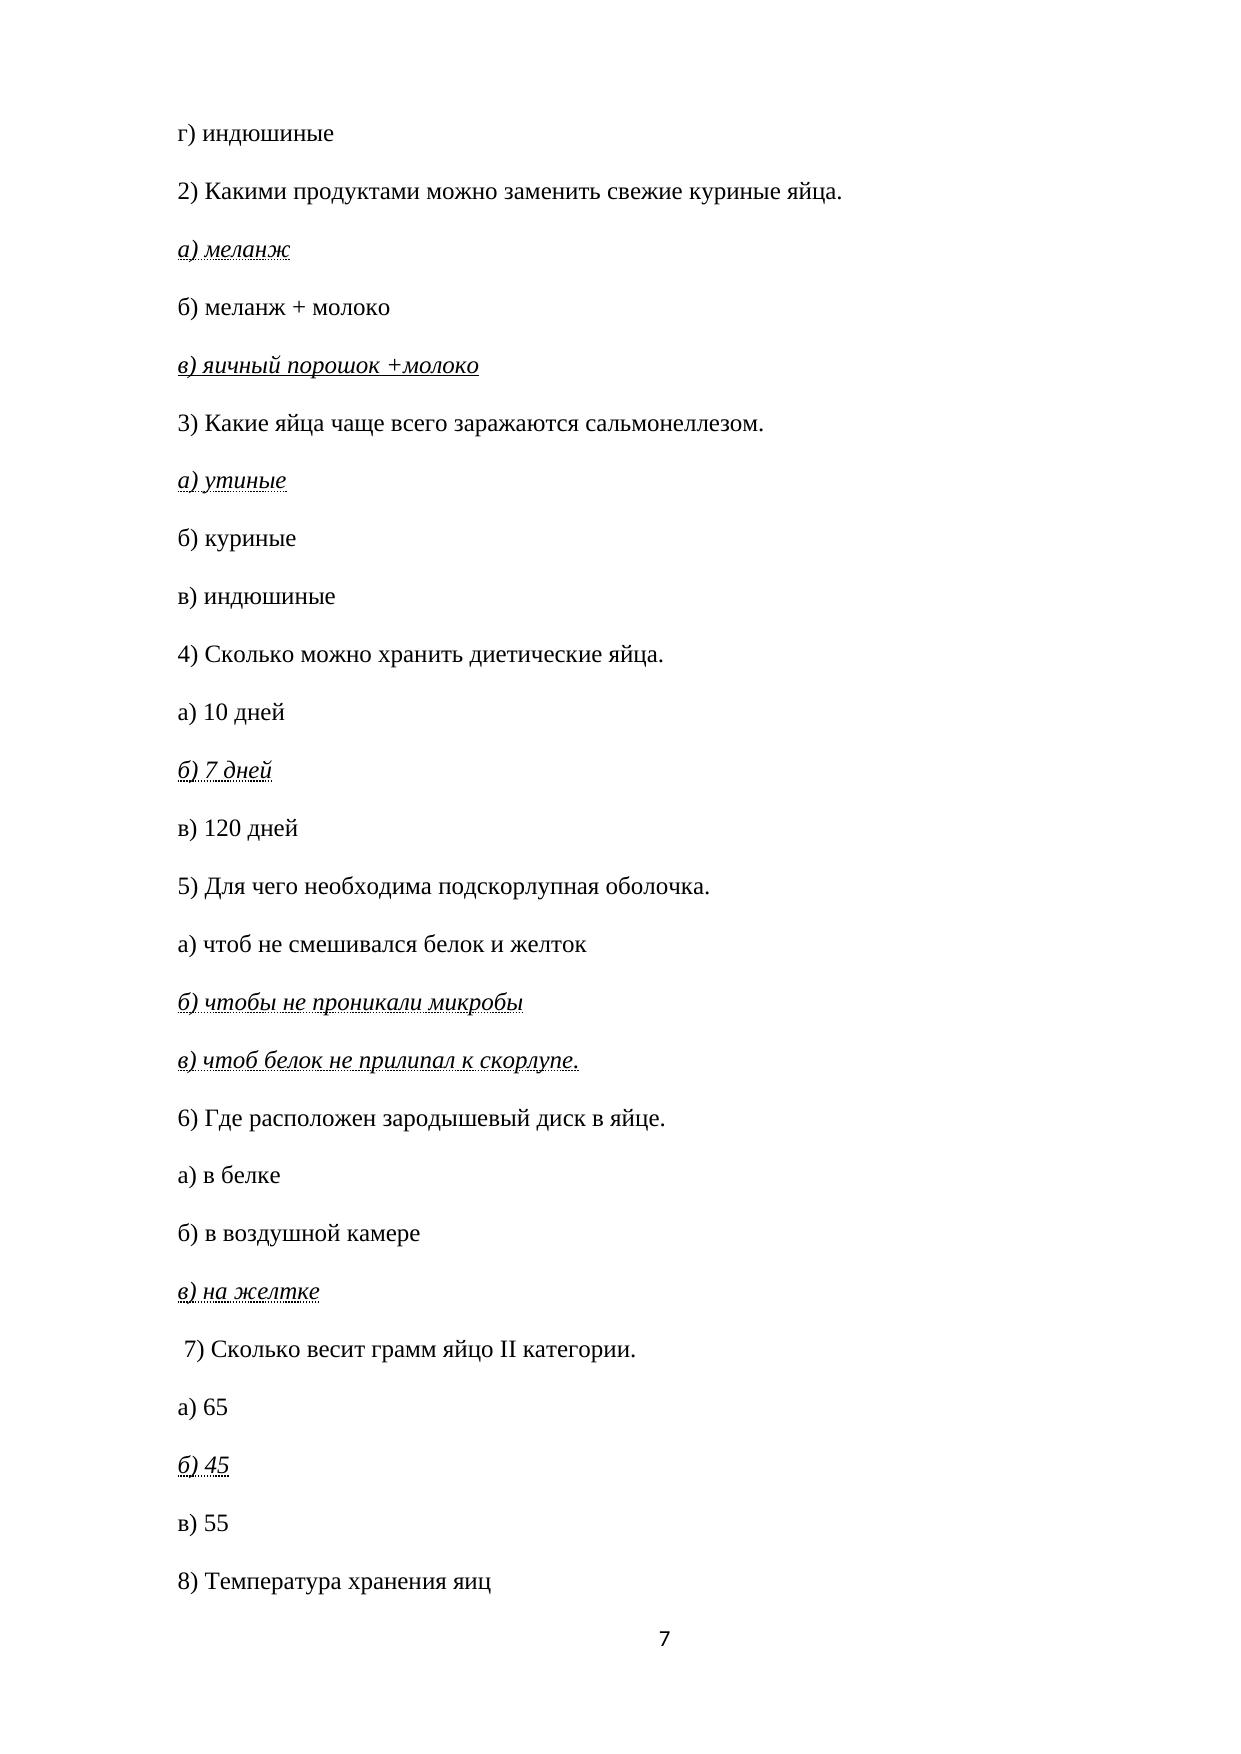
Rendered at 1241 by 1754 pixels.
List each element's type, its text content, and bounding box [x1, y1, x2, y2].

text 7) Сколько весит грамм яйцо II категории. [177, 1334, 1152, 1363]
text 3) Какие яйца чаще всего заражаются сальмонеллезом. [177, 408, 1152, 436]
text а) 10 дней [177, 697, 1152, 726]
text 5) Для чего необходима подскорлупная оболочка. [177, 871, 1152, 900]
text г) индюшиные [177, 118, 1152, 147]
text а) 65 [177, 1392, 1152, 1421]
text б) 45 [177, 1450, 1152, 1479]
text 6) Где расположен зародышевый диск в яйце. [177, 1103, 1152, 1131]
text б) меланж + молоко [177, 292, 1152, 321]
text а) утиные [177, 466, 1152, 494]
text а) чтоб не смешивался белок и желток [177, 929, 1152, 958]
text 2) Какими продуктами можно заменить свежие куриные яйца. [177, 176, 1152, 205]
text а) в белке [177, 1161, 1152, 1189]
text в) яичный порошок +молоко [177, 350, 1152, 378]
text в) индюшиные [177, 581, 1152, 610]
text в) чтоб белок не прилипал к скорлупе. [177, 1045, 1152, 1073]
text б) куриные [177, 523, 1152, 552]
text в) на желтке [177, 1276, 1152, 1305]
text 8) Температура хранения яиц [177, 1566, 1152, 1595]
text б) в воздушной камере [177, 1218, 1152, 1247]
text 4) Сколько можно хранить диетические яйца. [177, 639, 1152, 668]
text в) 55 [177, 1508, 1152, 1537]
text б) 7 дней [177, 755, 1152, 784]
text б) чтобы не проникали микробы [177, 987, 1152, 1016]
text а) меланж [177, 234, 1152, 263]
text в) 120 дней [177, 813, 1152, 842]
